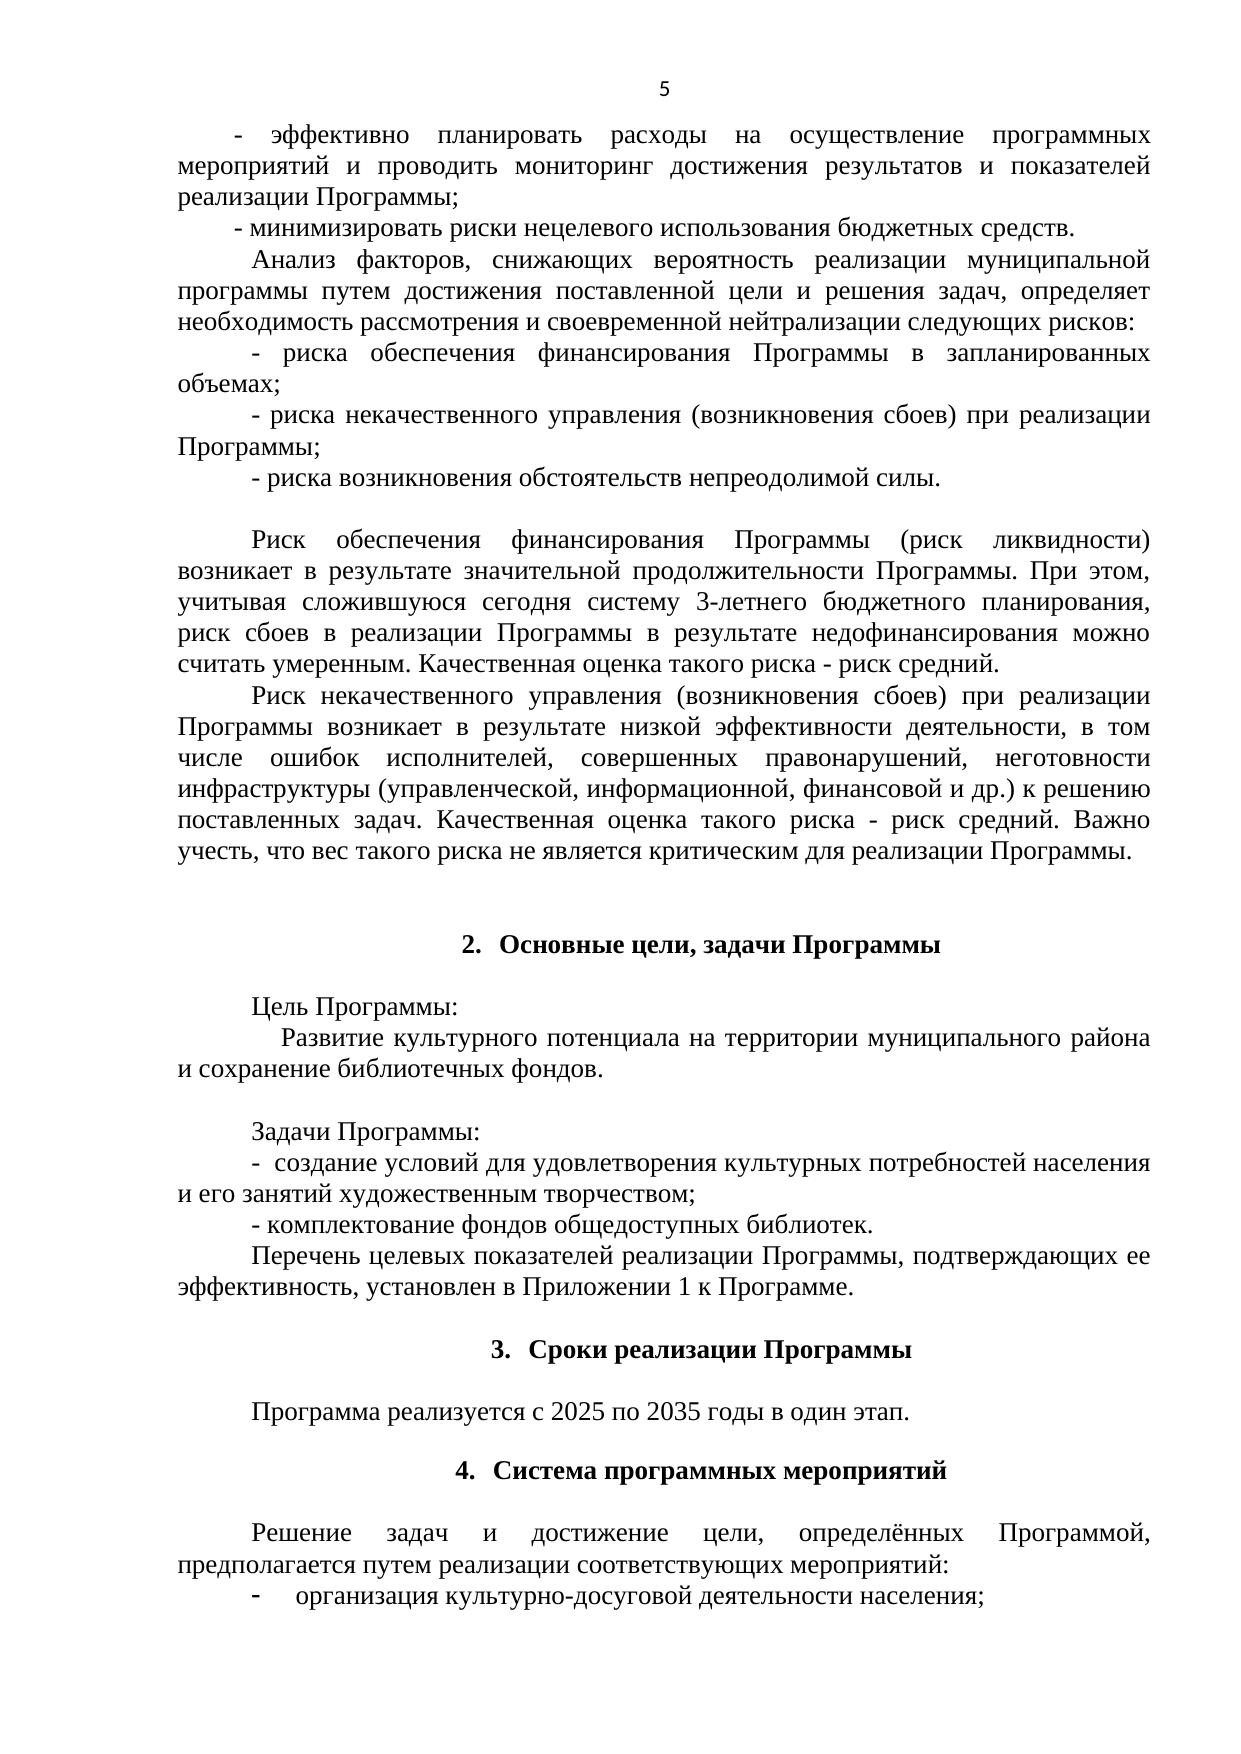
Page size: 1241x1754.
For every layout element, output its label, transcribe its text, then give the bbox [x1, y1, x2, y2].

text Риск некачественного управления (возникновения сбоев) при реализации Программы возникает в результате низкой эффективности деятельности, в том числе ошибок исполнителей, совершенных правонарушений, неготовности инфраструктуры (управленческой, информационной, финансовой и др.) к решению поставленных задач. Качественная оценка такого риска - риск средний. Важно учесть, что вес такого риска не является критическим для реализации Программы. [177, 679, 1152, 866]
text - минимизировать риски нецелевого использования бюджетных средств. [177, 212, 1152, 243]
list Задачи Программы: [251, 1115, 1152, 1146]
list - создание условий для удовлетворения культурных потребностей населения и его занятий художественным творчеством; [177, 1146, 1152, 1208]
text Программа реализуется с 2025 по 2035 годы в один этап. [177, 1395, 1152, 1426]
text Цель Программы: [177, 990, 1152, 1021]
text Перечень целевых показателей реализации Программы, подтверждающих ее эффективность, установлен в Приложении 1 к Программе. [177, 1239, 1152, 1302]
text Развитие культурного потенциала на территории муниципального района и сохранение библиотечных фондов. [177, 1021, 1152, 1084]
text - риска некачественного управления (возникновения сбоев) при реализации Программы; [177, 398, 1152, 461]
text - риска обеспечения финансирования Программы в запланированных объемах; [177, 336, 1152, 398]
text - эффективно планировать расходы на осуществление программных мероприятий и проводить мониторинг достижения результатов и показателей реализации Программы; [177, 118, 1152, 212]
text Решение задач и достижение цели, определённых Программой, предполагается путем реализации соответствующих мероприятий: [177, 1517, 1152, 1579]
list Основные цели, задачи Программы [251, 928, 1152, 959]
text - риска возникновения обстоятельств непреодолимой силы. [177, 461, 1152, 492]
list организация культурно-досуговой деятельности населения; [182, 1579, 1152, 1610]
list Система программных мероприятий [251, 1454, 1152, 1485]
text - комплектование фондов общедоступных библиотек. [177, 1208, 1152, 1239]
list Сроки реализации Программы [251, 1333, 1152, 1364]
text Риск обеспечения финансирования Программы (риск ликвидности) возникает в результате значительной продолжительности Программы. При этом, учитывая сложившуюся сегодня систему 3-летнего бюджетного планирования, риск сбоев в реализации Программы в результате недофинансирования можно считать умеренным. Качественная оценка такого риска - риск средний. [177, 523, 1152, 679]
text Анализ факторов, снижающих вероятность реализации муниципальной программы путем достижения поставленной цели и решения задач, определяет необходимость рассмотрения и своевременной нейтрализации следующих рисков: [177, 243, 1152, 336]
